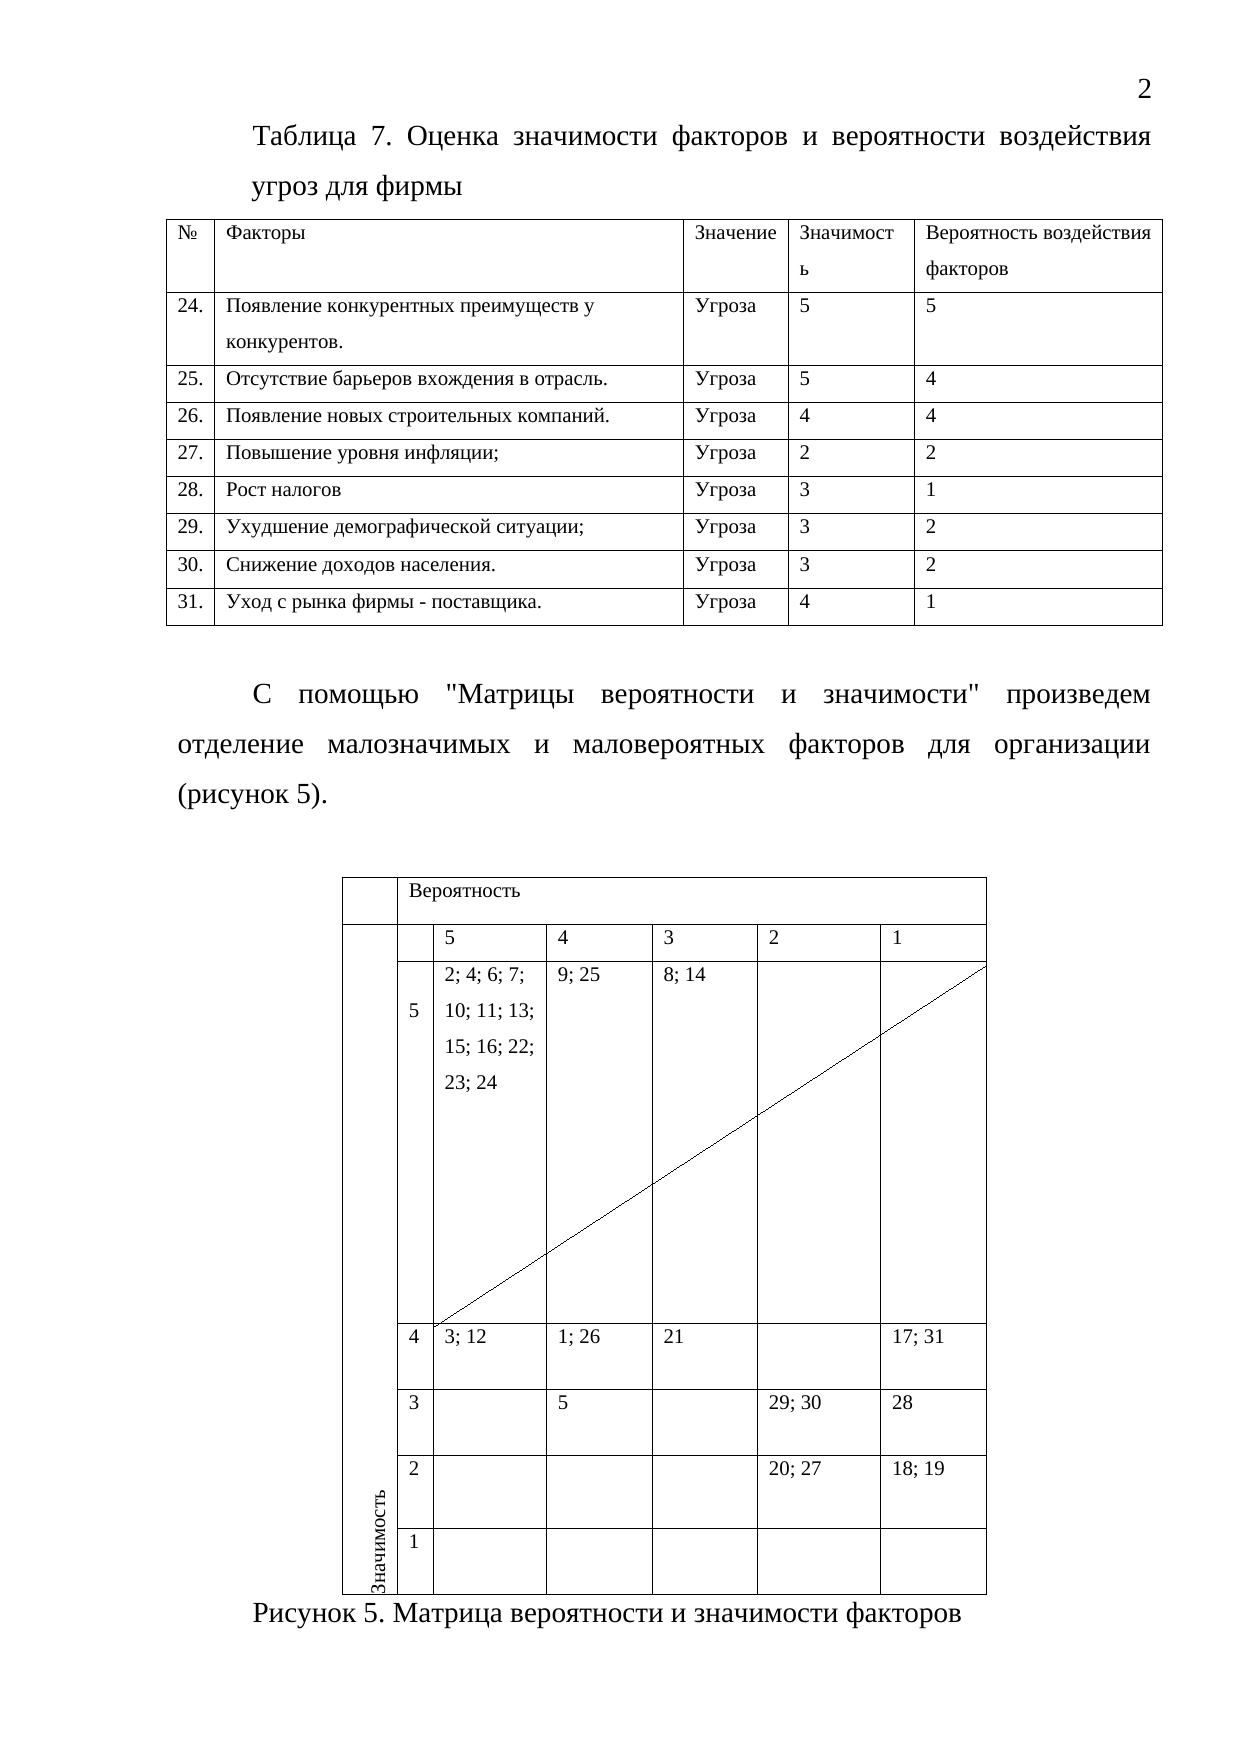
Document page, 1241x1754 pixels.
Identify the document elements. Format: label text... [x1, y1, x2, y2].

table_cell 4 [398, 1324, 433, 1389]
table_cell 26. [167, 403, 214, 439]
table_cell 2 [398, 1456, 433, 1528]
table_cell [758, 1324, 880, 1389]
table_cell Угроза [684, 440, 788, 476]
table_cell [547, 1456, 652, 1528]
table_cell 3 [789, 477, 914, 513]
table_cell 5 [789, 366, 914, 402]
table_cell Угроза [684, 477, 788, 513]
table_cell 1 [398, 1529, 433, 1594]
table_cell 2 [915, 551, 1162, 587]
table_cell Угроза [684, 366, 788, 402]
table_header Значимость [789, 220, 914, 292]
table_cell 4 [789, 403, 914, 439]
table_cell 5 [434, 925, 546, 961]
table_cell Появление новых строительных компаний. [215, 403, 683, 439]
table_cell 5 [915, 293, 1162, 365]
table_cell [758, 1529, 880, 1594]
table_cell [434, 1456, 546, 1528]
table_header Значение [684, 220, 788, 292]
table_cell Рост налогов [215, 477, 683, 513]
table_cell 3 [398, 1390, 433, 1455]
table_cell 1; 26 [547, 1324, 652, 1389]
table_cell [758, 962, 880, 1323]
table_cell [653, 1529, 757, 1594]
table_cell 28. [167, 477, 214, 513]
table_cell 3 [789, 514, 914, 550]
table_header № [167, 220, 214, 292]
table_cell [434, 1529, 546, 1594]
text С помощью "Матрицы вероятности и значимости" произведем отделение малозначимых и маловероятных факторов для организации (рисунок 5). [177, 676, 1152, 810]
table_cell Снижение доходов населения. [215, 551, 683, 587]
table_cell 4 [547, 925, 652, 961]
table_cell 27. [167, 440, 214, 476]
table_cell 25. [167, 366, 214, 402]
table_cell 3; 12 [434, 1324, 546, 1389]
table_cell 2 [758, 925, 880, 961]
table_cell 29. [167, 514, 214, 550]
table_header [343, 878, 397, 923]
table_cell [547, 1529, 652, 1594]
table_cell Угроза [684, 551, 788, 587]
table_cell Повышение уровня инфляции; [215, 440, 683, 476]
table_cell 2 [915, 440, 1162, 476]
text Рисунок 5. Матрица вероятности и значимости факторов [177, 1595, 1152, 1629]
table_cell 8; 14 [653, 962, 757, 1323]
table_header Вероятность [398, 878, 986, 923]
table_cell Значимость [343, 925, 397, 1594]
table_cell [434, 1390, 546, 1455]
table_cell 5 [789, 293, 914, 365]
table_cell Угроза [684, 514, 788, 550]
table_cell 1 [881, 925, 986, 961]
table_cell 29; 30 [758, 1390, 880, 1455]
table_cell 1 [915, 589, 1162, 624]
table_cell 24. [167, 293, 214, 365]
table_cell Уход с рынка фирмы - поставщика. [215, 589, 683, 624]
table_header Факторы [215, 220, 683, 292]
table_cell 31. [167, 589, 214, 624]
table_cell [653, 1456, 757, 1528]
table_cell 28 [881, 1390, 986, 1455]
table_cell 1 [915, 477, 1162, 513]
table_cell 3 [789, 551, 914, 587]
table_cell Ухудшение демографической ситуации; [215, 514, 683, 550]
table_cell [881, 1529, 986, 1594]
table_cell [653, 1390, 757, 1455]
table_cell Угроза [684, 293, 788, 365]
table_cell 4 [915, 366, 1162, 402]
table_cell Появление конкурентных преимуществ у конкурентов. [215, 293, 683, 365]
table_cell 2 [789, 440, 914, 476]
table_cell 2 [915, 514, 1162, 550]
table_cell 9; 25 [547, 962, 652, 1323]
table_cell 30. [167, 551, 214, 587]
table_cell 4 [789, 589, 914, 624]
table_cell 5 [547, 1390, 652, 1455]
text Таблица 7. Оценка значимости факторов и вероятности воздействия угроз для фирмы [251, 118, 1152, 202]
table_cell 5 [398, 962, 433, 1323]
table_cell 21 [653, 1324, 757, 1389]
table_header Вероятность воздействия факторов [915, 220, 1162, 292]
table_cell 17; 31 [881, 1324, 986, 1389]
table_cell Угроза [684, 589, 788, 624]
table_cell 2; 4; 6; 7; 10; 11; 13; 15; 16; 22; 23; 24 [434, 962, 546, 1323]
table_cell Угроза [684, 403, 788, 439]
table_cell 20; 27 [758, 1456, 880, 1528]
table_cell Отсутствие барьеров вхождения в отрасль. [215, 366, 683, 402]
table_cell 18; 19 [881, 1456, 986, 1528]
table_cell [881, 962, 986, 1323]
table_cell [398, 925, 433, 961]
table_cell 3 [653, 925, 757, 961]
table_cell 4 [915, 403, 1162, 439]
